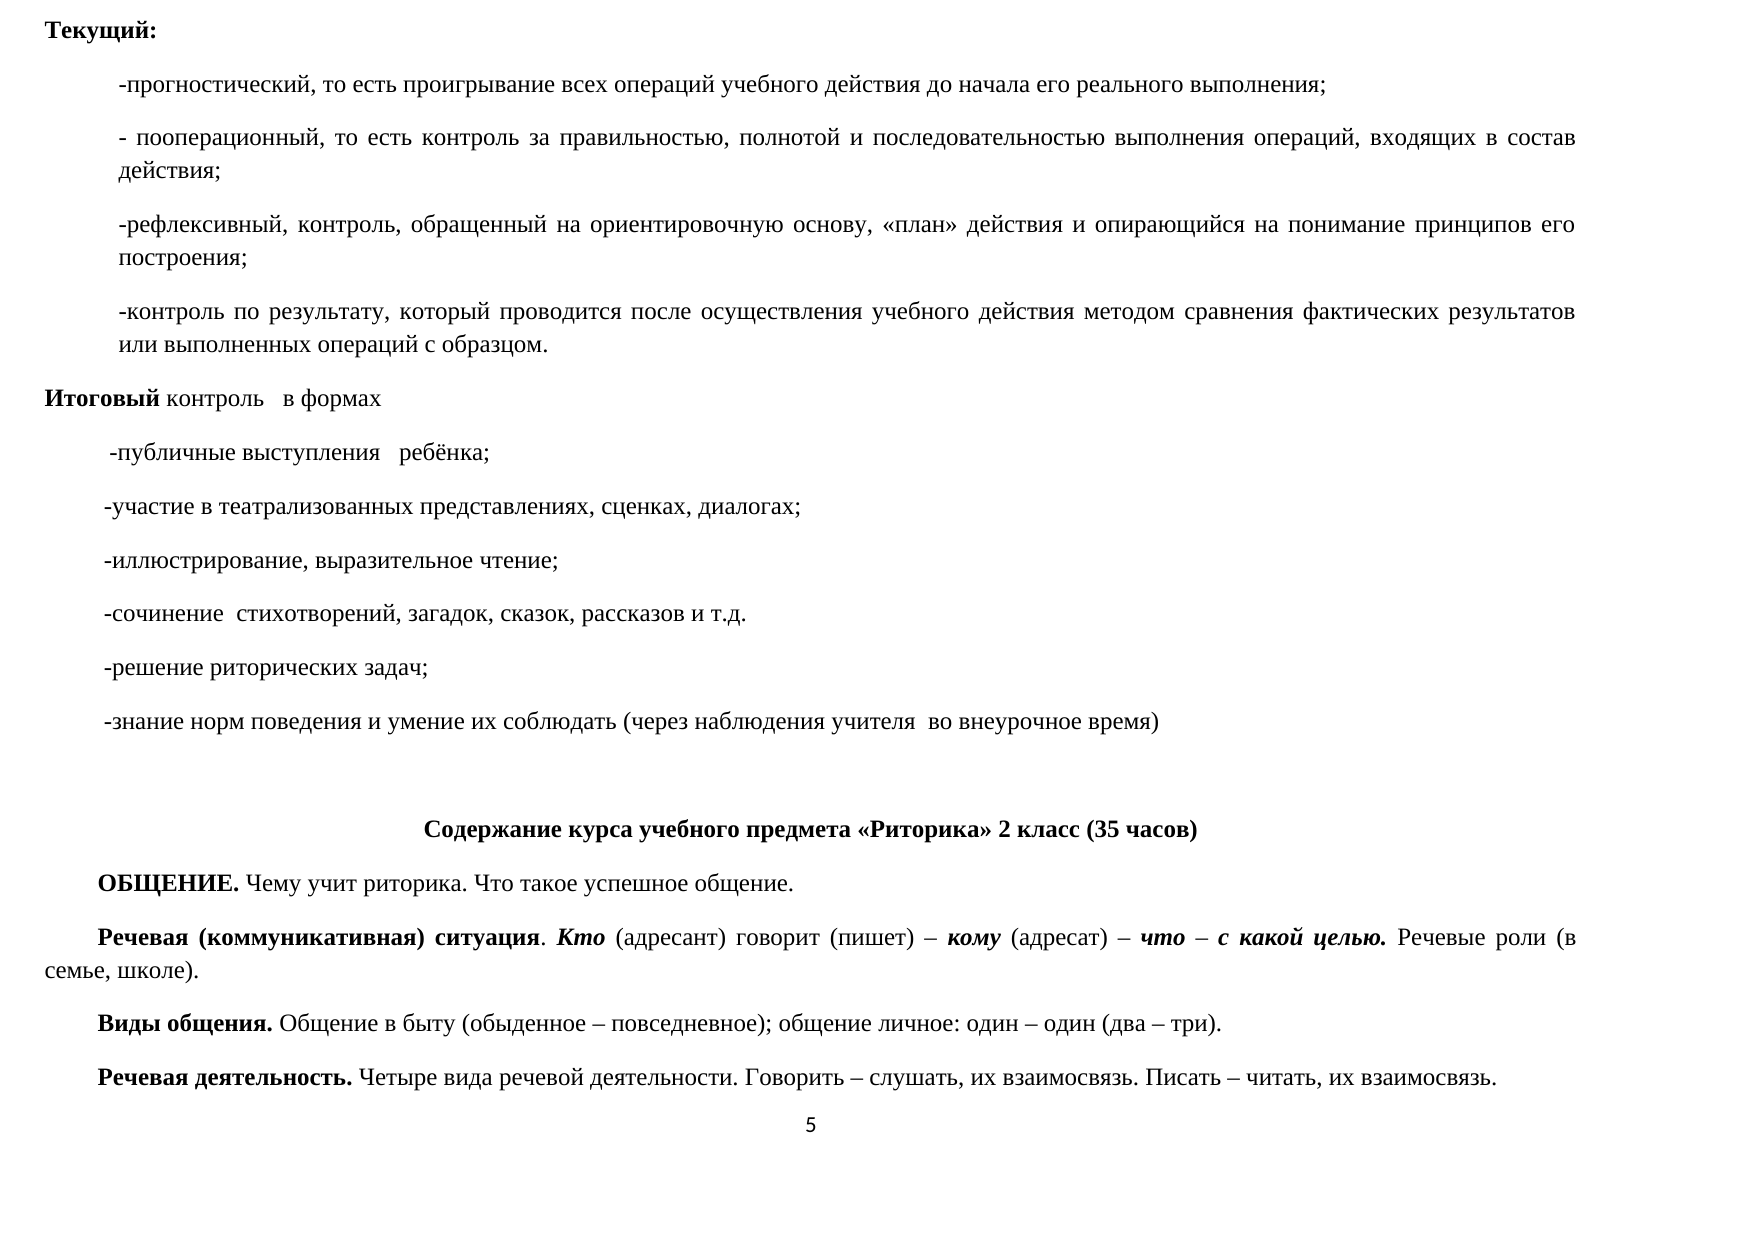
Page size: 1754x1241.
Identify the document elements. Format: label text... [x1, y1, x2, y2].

text ОБЩЕНИЕ. Чему учит риторика. Что такое успешное общение. [44, 868, 1577, 897]
text Речевая деятельность. Четыре вида речевой деятельности. Говорить – слушать, их взаимосвязь. Писать – читать, их взаимосвязь. [44, 1062, 1577, 1091]
text Текущий: [44, 15, 1577, 43]
text -прогностический, то есть проигрывание всех операций учебного действия до начала его реального выполнения; [118, 69, 1577, 97]
text - пооперационный, то есть контроль за правильностью, полнотой и последовательностью выполнения операций, входящих в состав действия; [118, 122, 1577, 184]
text -рефлексивный, контроль, обращенный на ориентировочную основу, «план» действия и опирающийся на понимание принципов его построения; [118, 209, 1577, 271]
text -участие в театрализованных представлениях, сценках, диалогах; [103, 491, 1577, 519]
text Содержание курса учебного предмета «Риторика» 2 класс (35 часов) [44, 814, 1577, 843]
text -знание норм поведения и умение их соблюдать (через наблюдения учителя во внеурочное время) [103, 706, 1577, 735]
text -сочинение стихотворений, загадок, сказок, рассказов и т.д. [103, 598, 1577, 627]
text -контроль по результату, который проводится после осуществления учебного действия методом сравнения фактических результатов или выполненных операций с образцом. [118, 296, 1577, 358]
text -решение риторических задач; [103, 652, 1577, 681]
text -публичные выступления ребёнка; [59, 437, 1577, 466]
text -иллюстрирование, выразительное чтение; [103, 545, 1577, 573]
text Итоговый контроль в формах [44, 383, 1577, 412]
text Виды общения. Общение в быту (обыденное – повседневное); общение личное: один – один (два – три). [44, 1008, 1577, 1037]
text Речевая (коммуникативная) ситуация. Кто (адресант) говорит (пишет) – кому (адресат) – что – с какой целью. Речевые роли (в семье, школе). [44, 922, 1577, 983]
